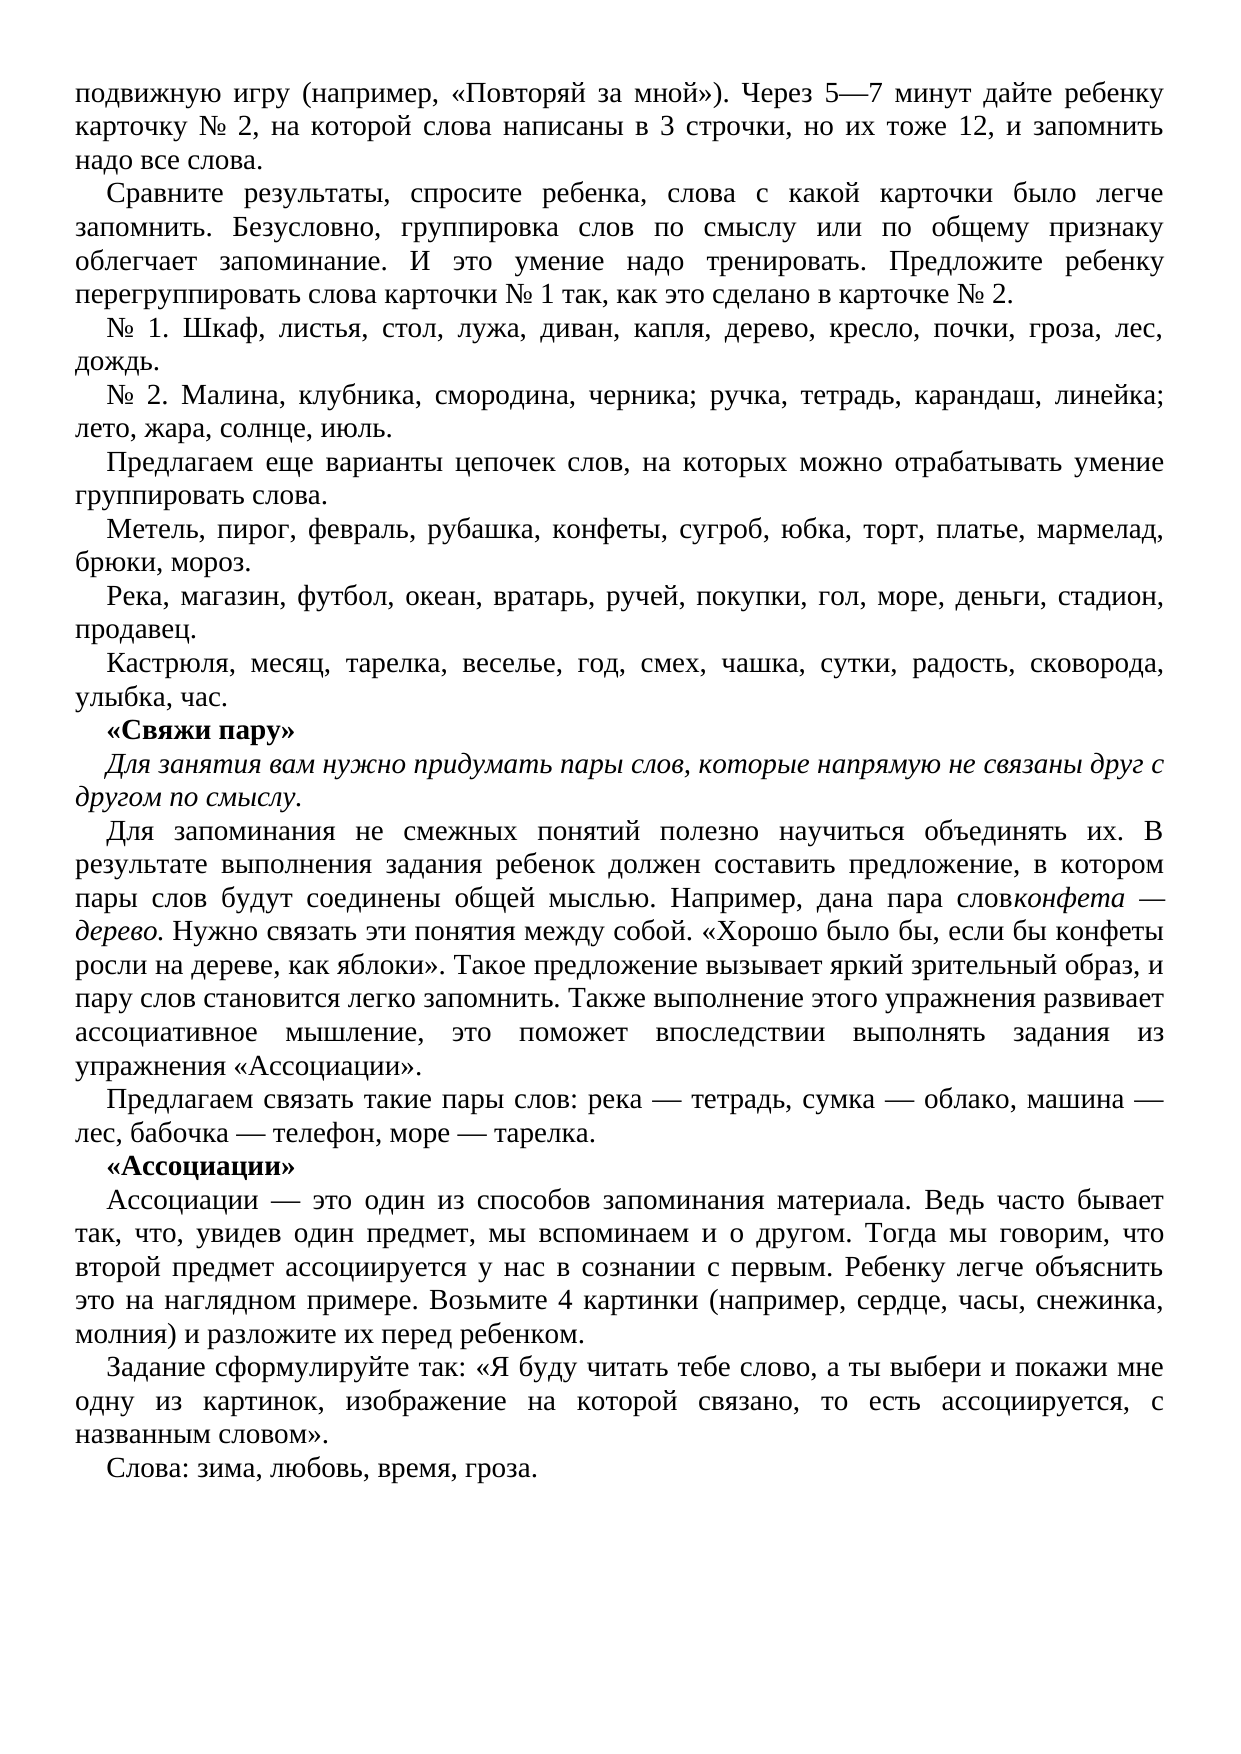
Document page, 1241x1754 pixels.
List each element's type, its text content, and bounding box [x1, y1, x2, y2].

text Кастрюля, месяц, тарелка, веселье, год, смех, чашка, сутки, радость, сковорода, улыбка, час. [75, 645, 1165, 712]
text Предлагаем еще варианты цепочек слов, на которых можно отрабатывать умение группировать слова. [75, 444, 1165, 511]
text «Ассоциации» [75, 1148, 1165, 1182]
text Предлагаем связать такие пары слов: река — тетрадь, сумка — облако, машина — лес, бабочка — телефон, море — тарелка. [75, 1081, 1165, 1148]
text Сравните результаты, спросите ребенка, слова с какой карточки было легче запомнить. Безусловно, группировка слов по смыслу или по общему признаку облегчает запоминание. И это умение надо тренировать. Предложите ребенку перегруппировать слова карточки № 1 так, как это сделано в карточке № 2. [75, 176, 1165, 310]
text Метель, пирог, февраль, рубашка, конфеты, сугроб, юбка, торт, платье, мармелад, брюки, мороз. [75, 511, 1165, 578]
text Слова: зима, любовь, время, гроза. [75, 1450, 1165, 1484]
text № 1. Шкаф, листья, стол, лужа, диван, капля, дерево, кресло, почки, гроза, лес, дождь. [75, 310, 1165, 377]
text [75, 75, 1165, 176]
text Для занятия вам нужно придумать пары слов, которые напрямую не связаны друг с другом по смыслу. [75, 746, 1165, 813]
text Река, магазин, футбол, океан, вратарь, ручей, покупки, гол, море, деньги, стадион, продавец. [75, 578, 1165, 645]
text Задание сформулируйте так: «Я буду читать тебе слово, а ты выбери и покажи мне одну из картинок, изображение на которой связано, то есть ассоциируется, с названным словом». [75, 1349, 1165, 1450]
text Ассоциации — это один из способов запоминания материала. Ведь часто бывает так, что, увидев один предмет, мы вспоминаем и о другом. Тогда мы говорим, что второй предмет ассоциируется у нас в сознании с первым. Ребенку легче объяснить это на наглядном примере. Возьмите 4 картинки (например, сердце, часы, снежинка, молния) и разложите их перед ребенком. [75, 1182, 1165, 1349]
text Для запоминания не смежных понятий полезно научиться объединять их. В результате выполнения задания ребенок должен составить предложение, в котором пары слов будут соединены общей мыслью. Например, дана пара словконфета — дерево. Нужно связать эти понятия между собой. «Хорошо было бы, если бы конфеты росли на дереве, как яблоки». Такое предложение вызывает яркий зрительный образ, и пару слов становится легко запомнить. Также выполнение этого упражнения развивает ассоциативное мышление, это поможет впоследствии выполнять задания из упражнения «Ассоциации». [75, 813, 1165, 1081]
text «Свяжи пару» [75, 712, 1165, 746]
text № 2. Малина, клубника, смородина, черника; ручка, тетрадь, карандаш, линейка; лето, жара, солнце, июль. [75, 377, 1165, 444]
